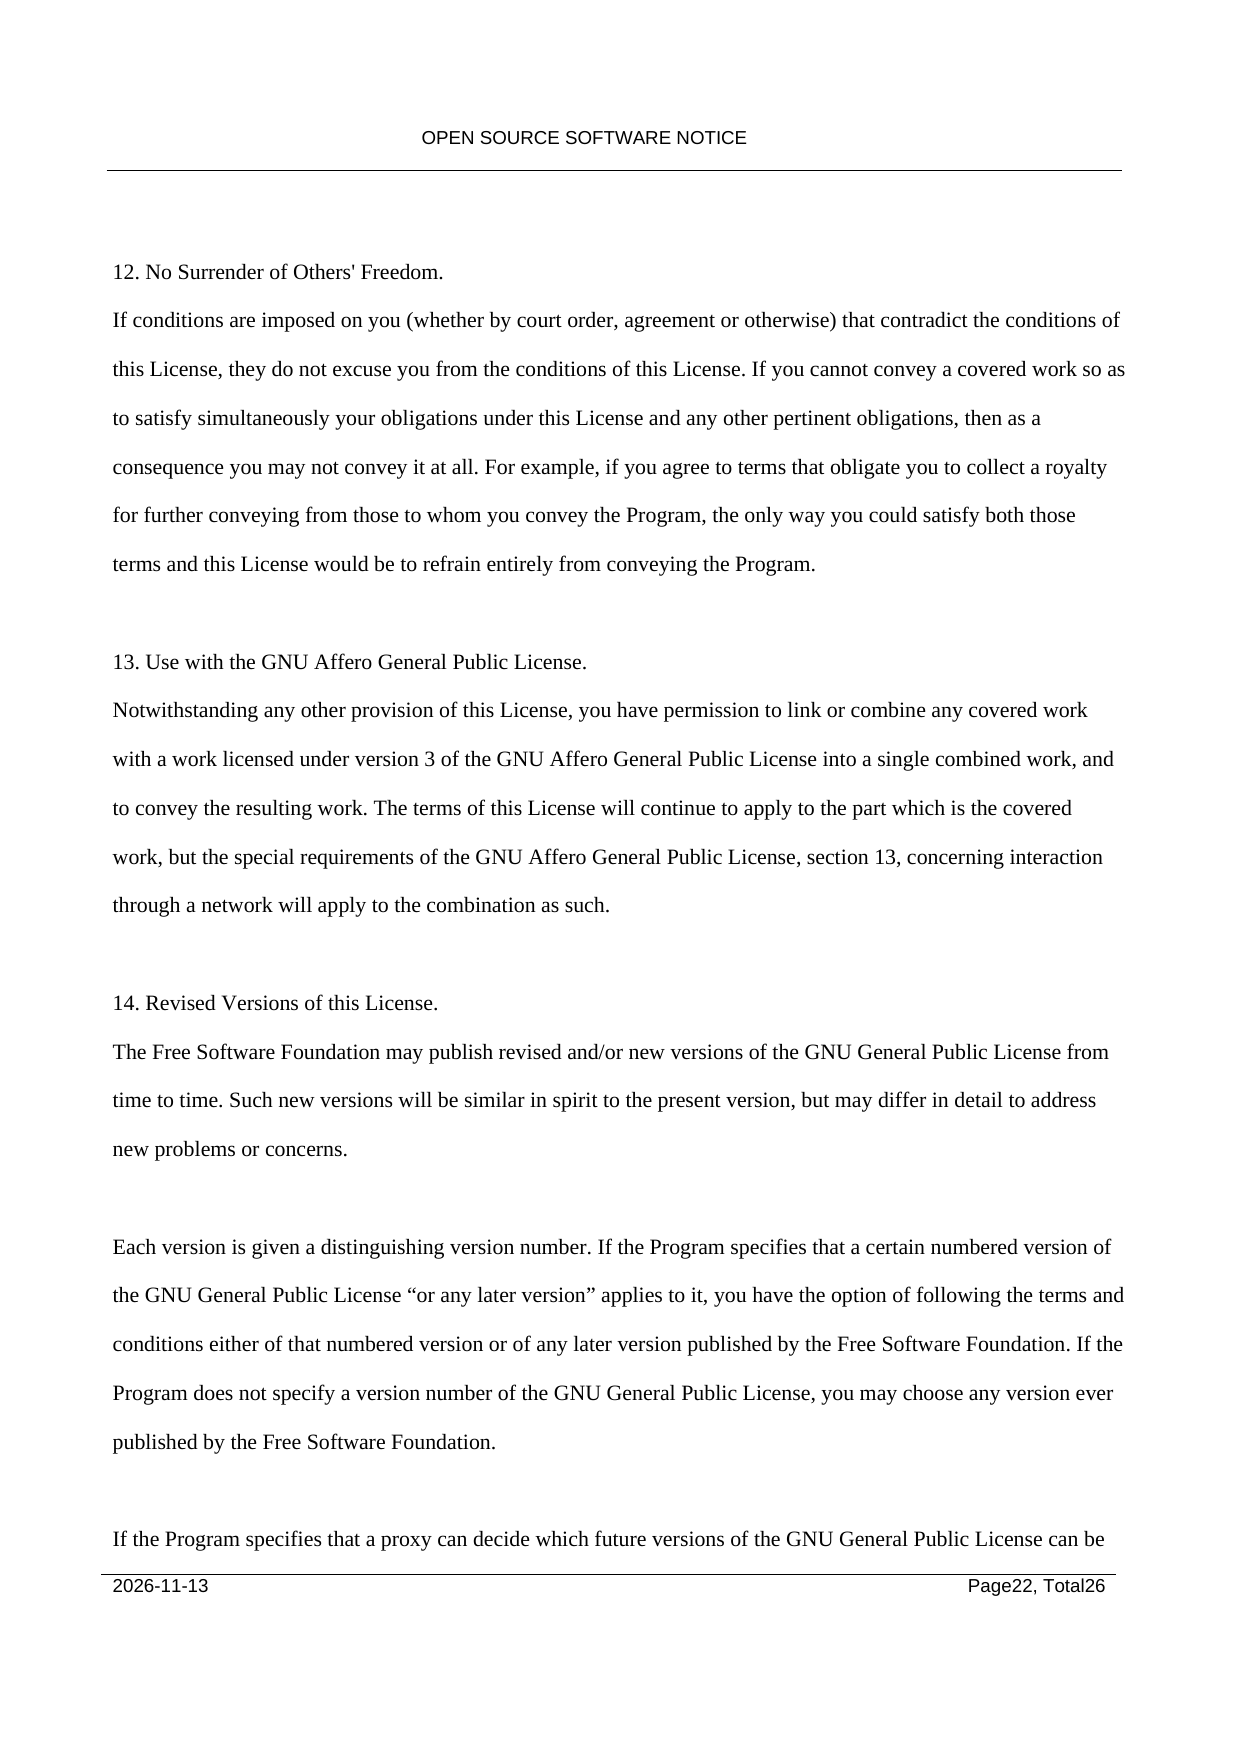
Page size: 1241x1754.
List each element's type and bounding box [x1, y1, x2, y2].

text [112, 206, 1128, 1555]
